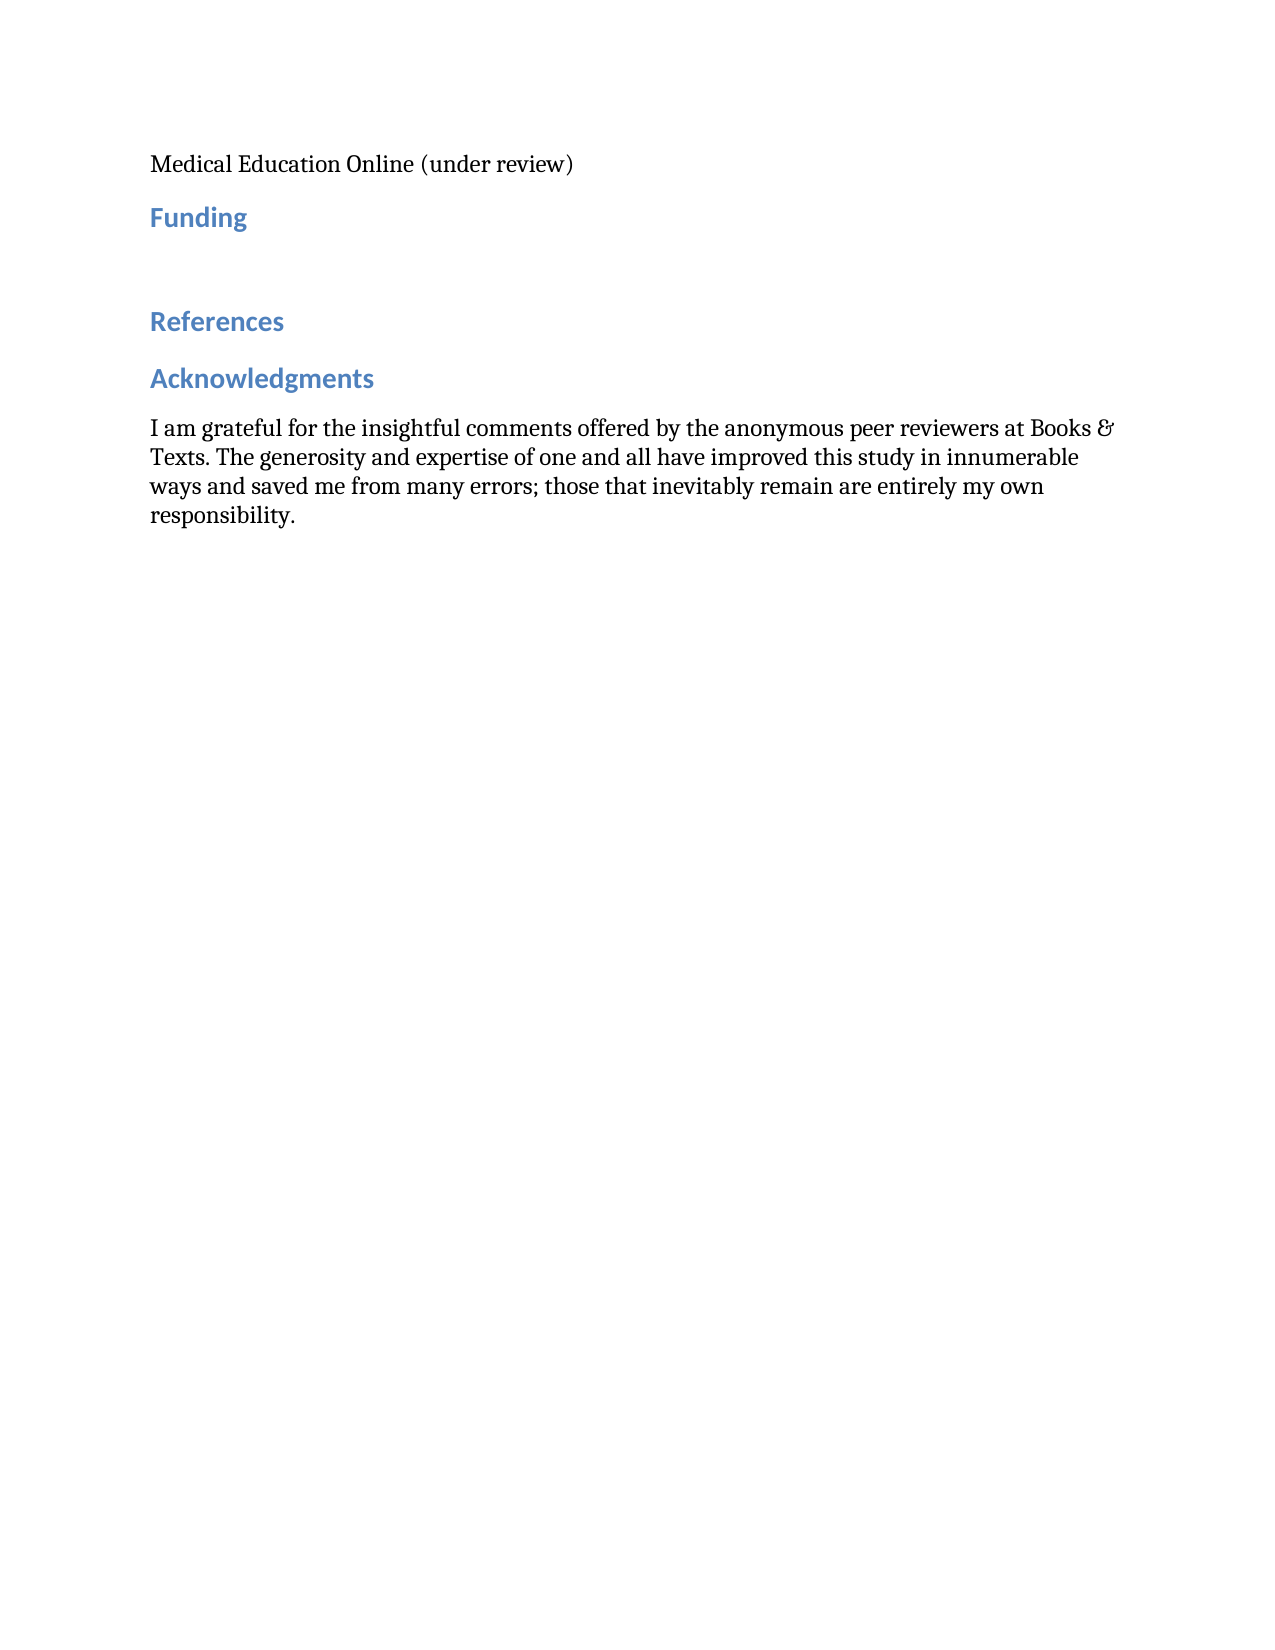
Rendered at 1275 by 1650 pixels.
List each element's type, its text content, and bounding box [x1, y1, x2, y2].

subtitle Acknowledgments [150, 360, 1125, 396]
subtitle Funding [150, 199, 1125, 235]
subtitle References [150, 303, 1125, 339]
text Medical Education Online (under review) [150, 150, 1125, 179]
text I am grateful for the insightful comments offered by the anonymous peer reviewers at Books & Texts. The generosity and expertise of one and all have improved this study in innumerable ways and saved me from many errors; those that inevitably remain are entirely my own responsibility. [150, 414, 1125, 529]
